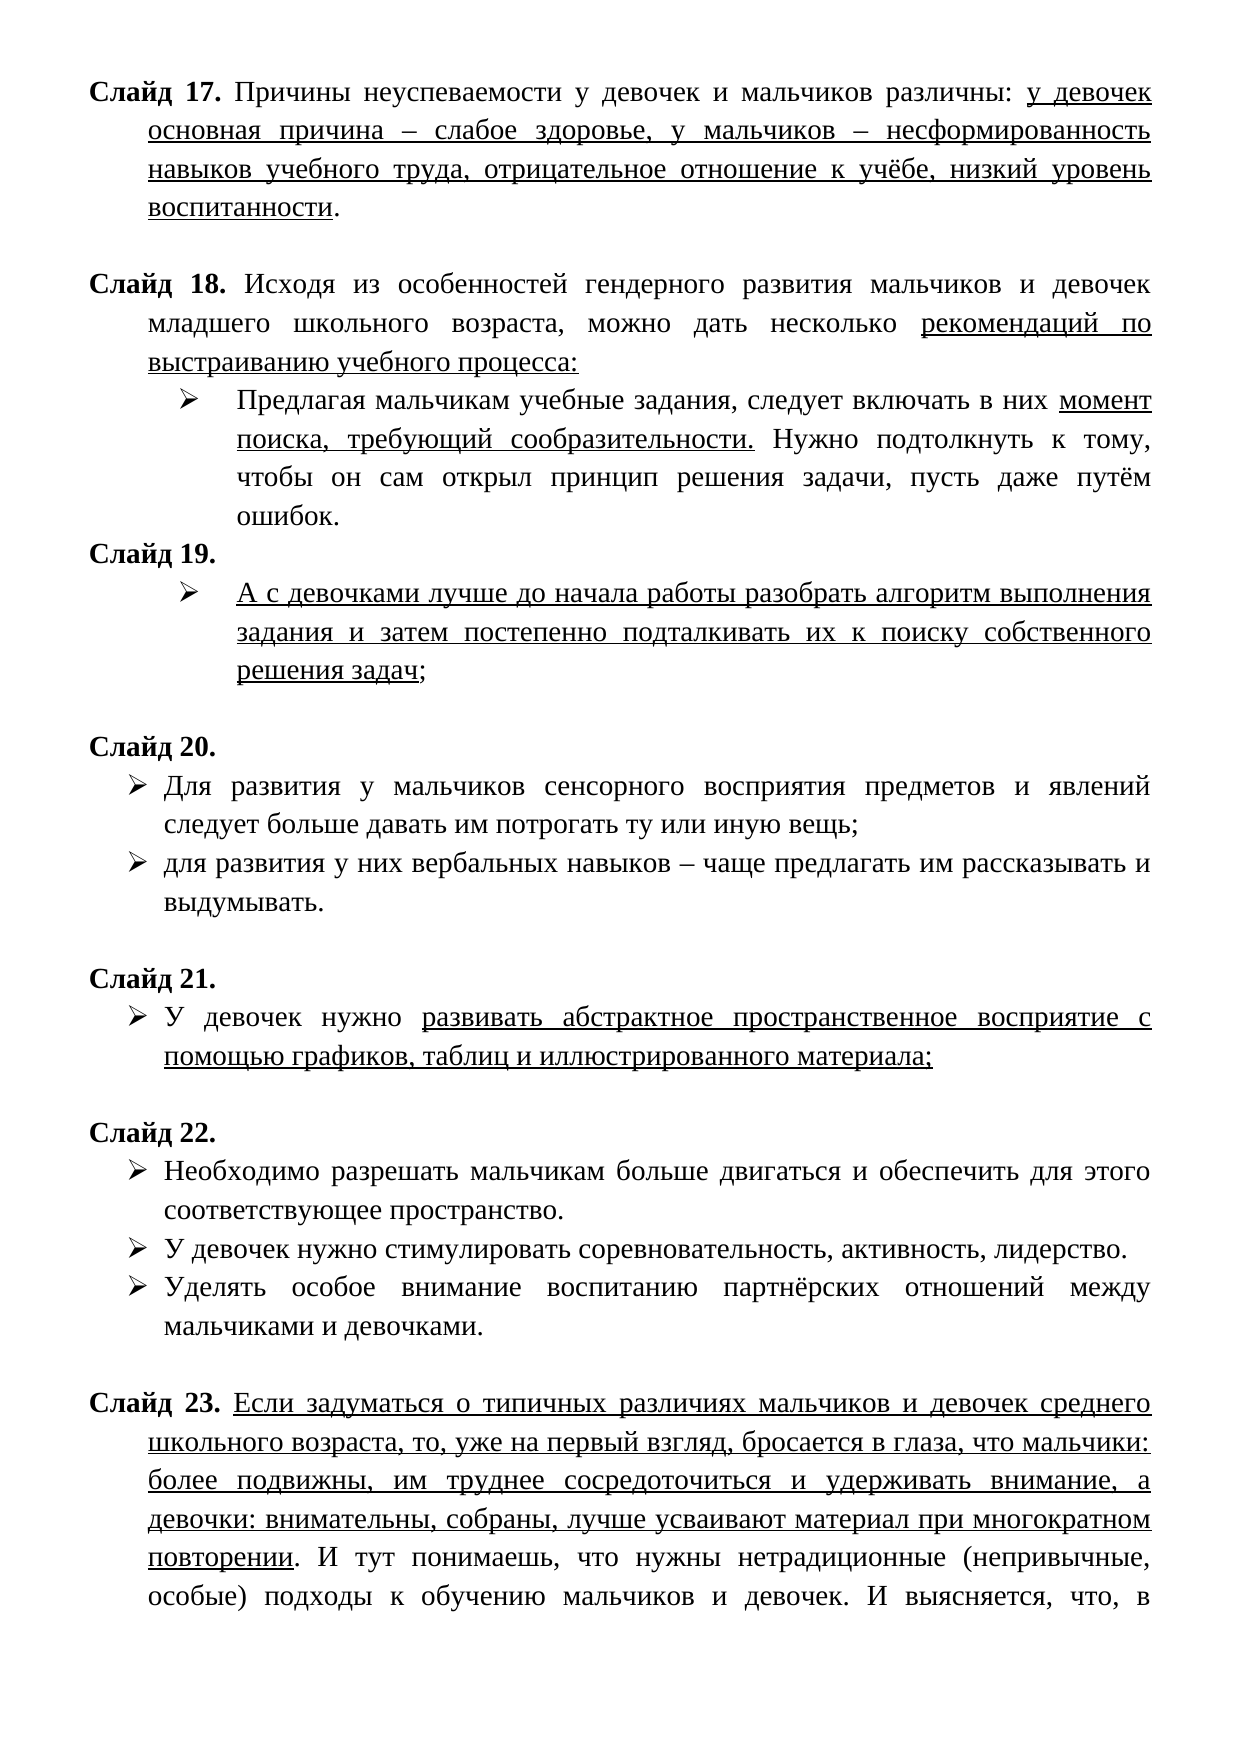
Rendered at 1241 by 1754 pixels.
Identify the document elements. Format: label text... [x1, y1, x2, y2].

list Для развития у мальчиков сенсорного восприятия предметов и явлений следует больше давать им потрогать ту или иную вещь; [126, 768, 1152, 840]
list У девочек нужно развивать абстрактное пространственное восприятие с помощью графиков, таблиц и иллюстрированного материала; [126, 999, 1152, 1071]
list У девочек нужно стимулировать соревновательность, активность, лидерство. [126, 1231, 1152, 1264]
text Слайд 17. Причины неуспеваемости у девочек и мальчиков различны: у девочек основная причина – слабое здоровье, у мальчиков – несформированность навыков учебного труда, отрицательное отношение к учёбе, низкий уровень воспитанности. [89, 74, 1152, 223]
text Слайд 18. Исходя из особенностей гендерного развития мальчиков и девочек младшего школьного возраста, можно дать несколько рекомендаций по выстраиванию учебного процесса: [89, 267, 1152, 377]
list Уделять особое внимание воспитанию партнёрских отношений между мальчиками и девочками. [126, 1269, 1152, 1342]
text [89, 1385, 1152, 1611]
list А с девочками лучше до начала работы разобрать алгоритм выполнения задания и затем постепенно подталкивать их к поиску собственного решения задач; [177, 575, 1152, 686]
text Слайд 21. [89, 961, 1152, 994]
list Необходимо разрешать мальчикам больше двигаться и обеспечить для этого соответствующее пространство. [126, 1153, 1152, 1226]
text Слайд 22. [89, 1115, 1152, 1148]
list для развития у них вербальных навыков – чаще предлагать им рассказывать и выдумывать. [126, 845, 1152, 917]
text Слайд 19. [89, 536, 1152, 570]
text Слайд 20. [89, 729, 1152, 763]
list Предлагая мальчикам учебные задания, следует включать в них момент поиска, требующий сообразительности. Нужно подтолкнуть к тому, чтобы он сам открыл принцип решения задачи, пусть даже путём ошибок. [177, 382, 1152, 531]
